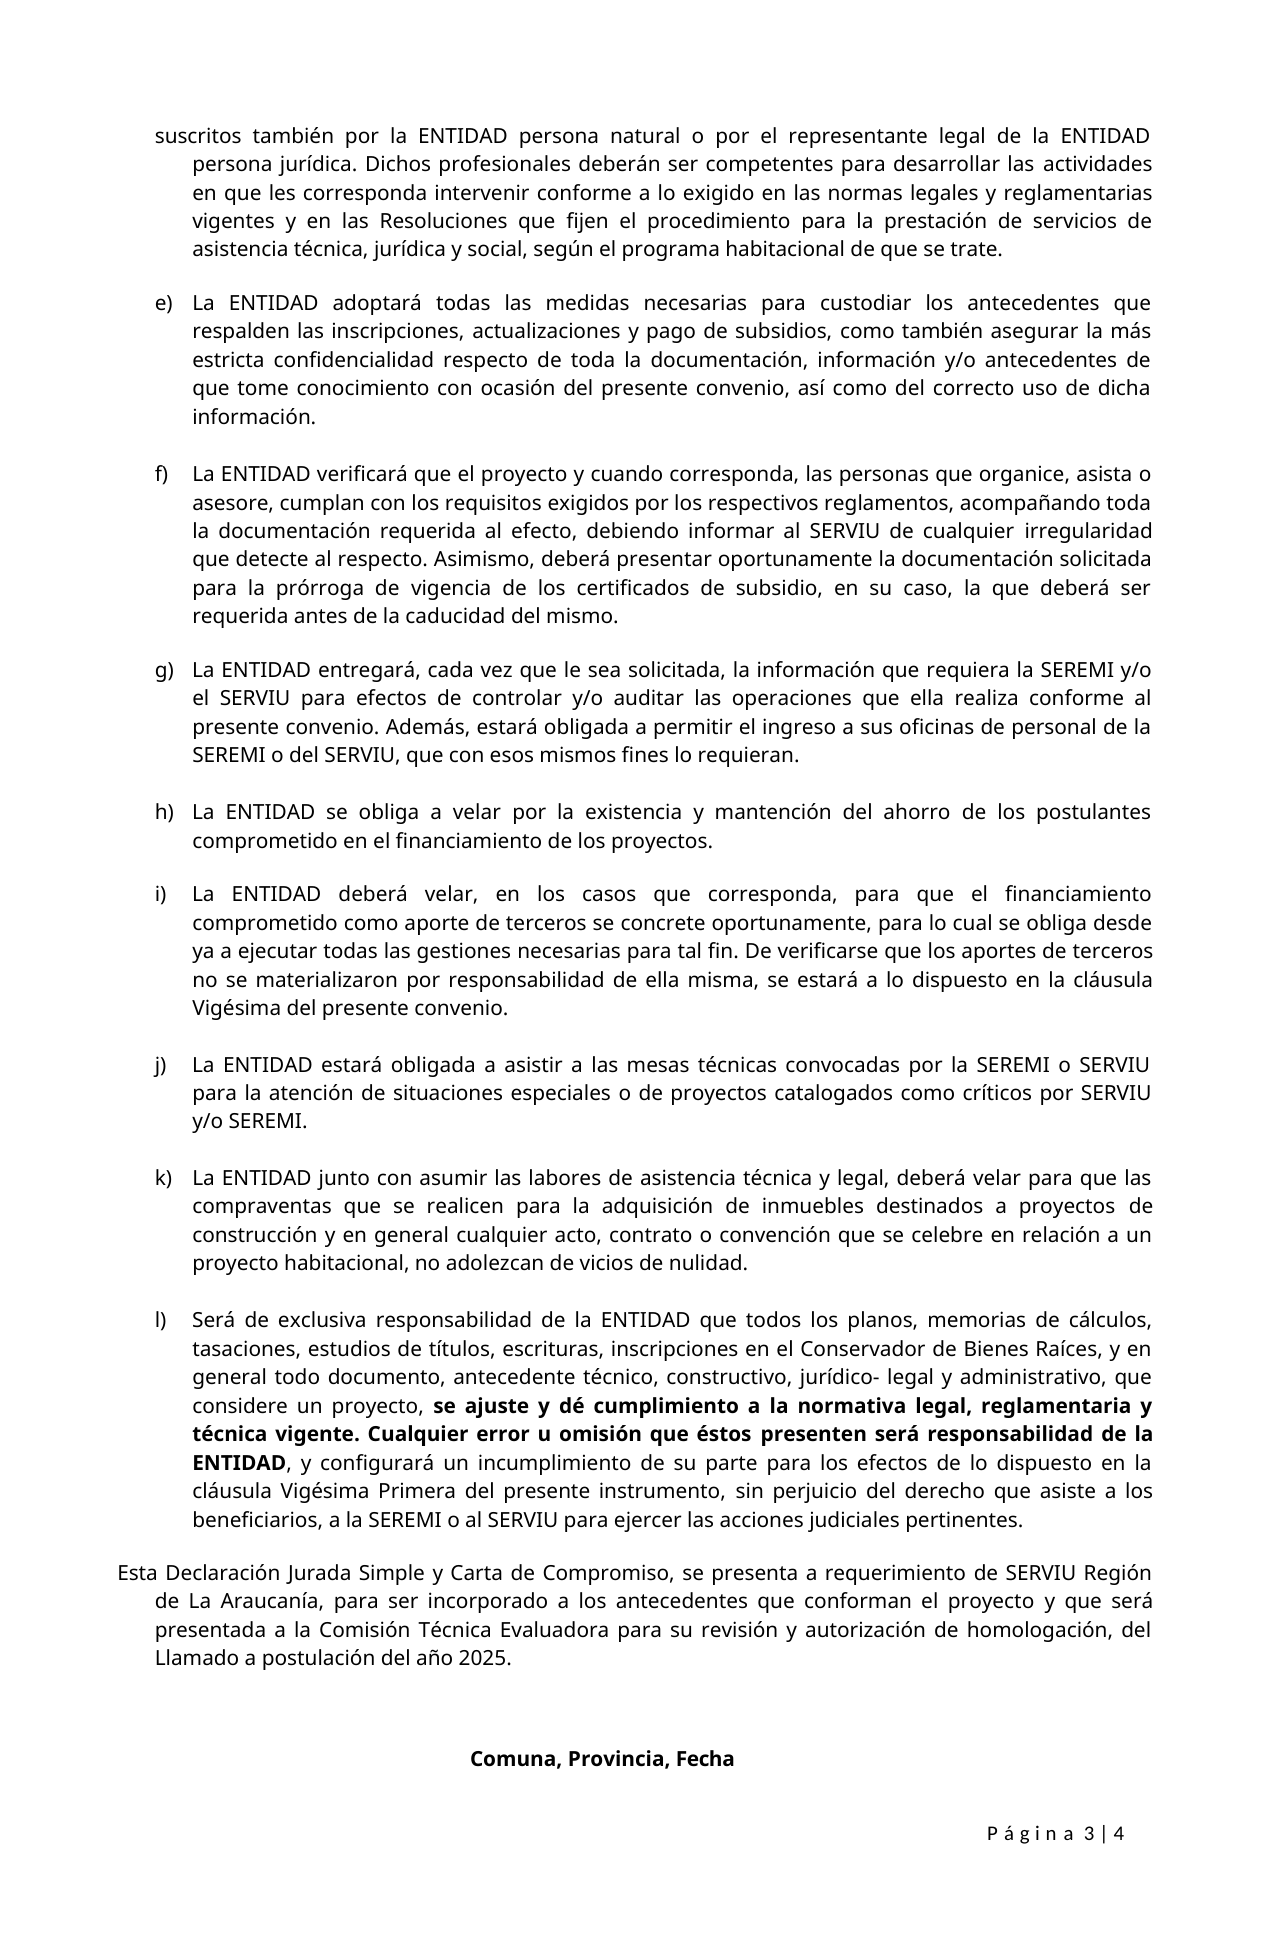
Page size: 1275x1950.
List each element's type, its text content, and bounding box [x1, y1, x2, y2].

list Será de exclusiva responsabilidad de la ENTIDAD que todos los planos, memorias de cálculos, tasaciones, estudios de títulos, escrituras, inscripciones en el Conservador de Bienes Raíces, y en general todo documento, antecedente técnico, constructivo, jurídico- legal y administrativo, que considere un proyecto, se ajuste y dé cumplimiento a la normativa legal, reglamentaria y técnica vigente. Cualquier error u omisión que éstos presenten será responsabilidad de la ENTIDAD, y configurará un incumplimiento de su parte para los efectos de lo dispuesto en la cláusula Vigésima Primera del presente instrumento, sin perjuicio del derecho que asiste a los beneficiarios, a la SEREMI o al SERVIU para ejercer las acciones judiciales pertinentes. [154, 1306, 1153, 1533]
list La ENTIDAD verificará que el proyecto y cuando corresponda, las personas que organice, asista o asesore, cumplan con los requisitos exigidos por los respectivos reglamentos, acompañando toda la documentación requerida al efecto, debiendo informar al SERVIU de cualquier irregularidad que detecte al respecto. Asimismo, deberá presentar oportunamente la documentación solicitada para la prórroga de vigencia de los certificados de subsidio, en su caso, la que deberá ser requerida antes de la caducidad del mismo. [154, 459, 1153, 630]
list La ENTIDAD entregará, cada vez que le sea solicitada, la información que requiera la SEREMI y/o el SERVIU para efectos de controlar y/o auditar las operaciones que ella realiza conforme al presente convenio. Además, estará obligada a permitir el ingreso a sus oficinas de personal de la SEREMI o del SERVIU, que con esos mismos fines lo requieran. [154, 655, 1152, 769]
list La ENTIDAD junto con asumir las labores de asistencia técnica y legal, deberá velar para que las compraventas que se realicen para la adquisición de inmuebles destinados a proyectos de construcción y en general cualquier acto, contrato o convención que se celebre en relación a un proyecto habitacional, no adolezcan de vicios de nulidad. [154, 1163, 1153, 1277]
list La ENTIDAD deberá velar, en los casos que corresponda, para que el financiamiento comprometido como aporte de terceros se concrete oportunamente, para lo cual se obliga desde ya a ejecutar todas las gestiones necesarias para tal fin. De verificarse que los aportes de terceros no se materializaron por responsabilidad de ella misma, se estará a lo dispuesto en la cláusula Vigésima del presente convenio. [154, 879, 1153, 1022]
list La ENTIDAD se obliga a velar por la existencia y mantención del ahorro de los postulantes comprometido en el financiamiento de los proyectos. [154, 797, 1151, 854]
list La ENTIDAD adoptará todas las medidas necesarias para custodiar los antecedentes que respalden las inscripciones, actualizaciones y pago de subsidios, como también asegurar la más estricta confidencialidad respecto de toda la documentación, información y/o antecedentes de que tome conocimiento con ocasión del presente convenio, así como del correcto uso de dicha información. [154, 288, 1152, 430]
text Esta Declaración Jurada Simple y Carta de Compromiso, se presenta a requerimiento de SERVIU Región de La Araucanía, para ser incorporado a los antecedentes que conforman el proyecto y que será presentada a la Comisión Técnica Evaluadora para su revisión y autorización de homologación, del Llamado a postulación del año 2025. [117, 1558, 1153, 1672]
text Comuna, Provincia, Fecha [470, 1744, 1200, 1772]
text suscritos también por la ENTIDAD persona natural o por el representante legal de la ENTIDAD persona jurídica. Dichos profesionales deberán ser competentes para desarrollar las actividades en que les corresponda intervenir conforme a lo exigido en las normas legales y reglamentarias vigentes y en las Resoluciones que fijen el procedimiento para la prestación de servicios de asistencia técnica, jurídica y social, según el programa habitacional de que se trate. [154, 121, 1152, 263]
list La ENTIDAD estará obligada a asistir a las mesas técnicas convocadas por la SEREMI o SERVIU para la atención de situaciones especiales o de proyectos catalogados como críticos por SERVIU y/o SEREMI. [154, 1051, 1151, 1134]
